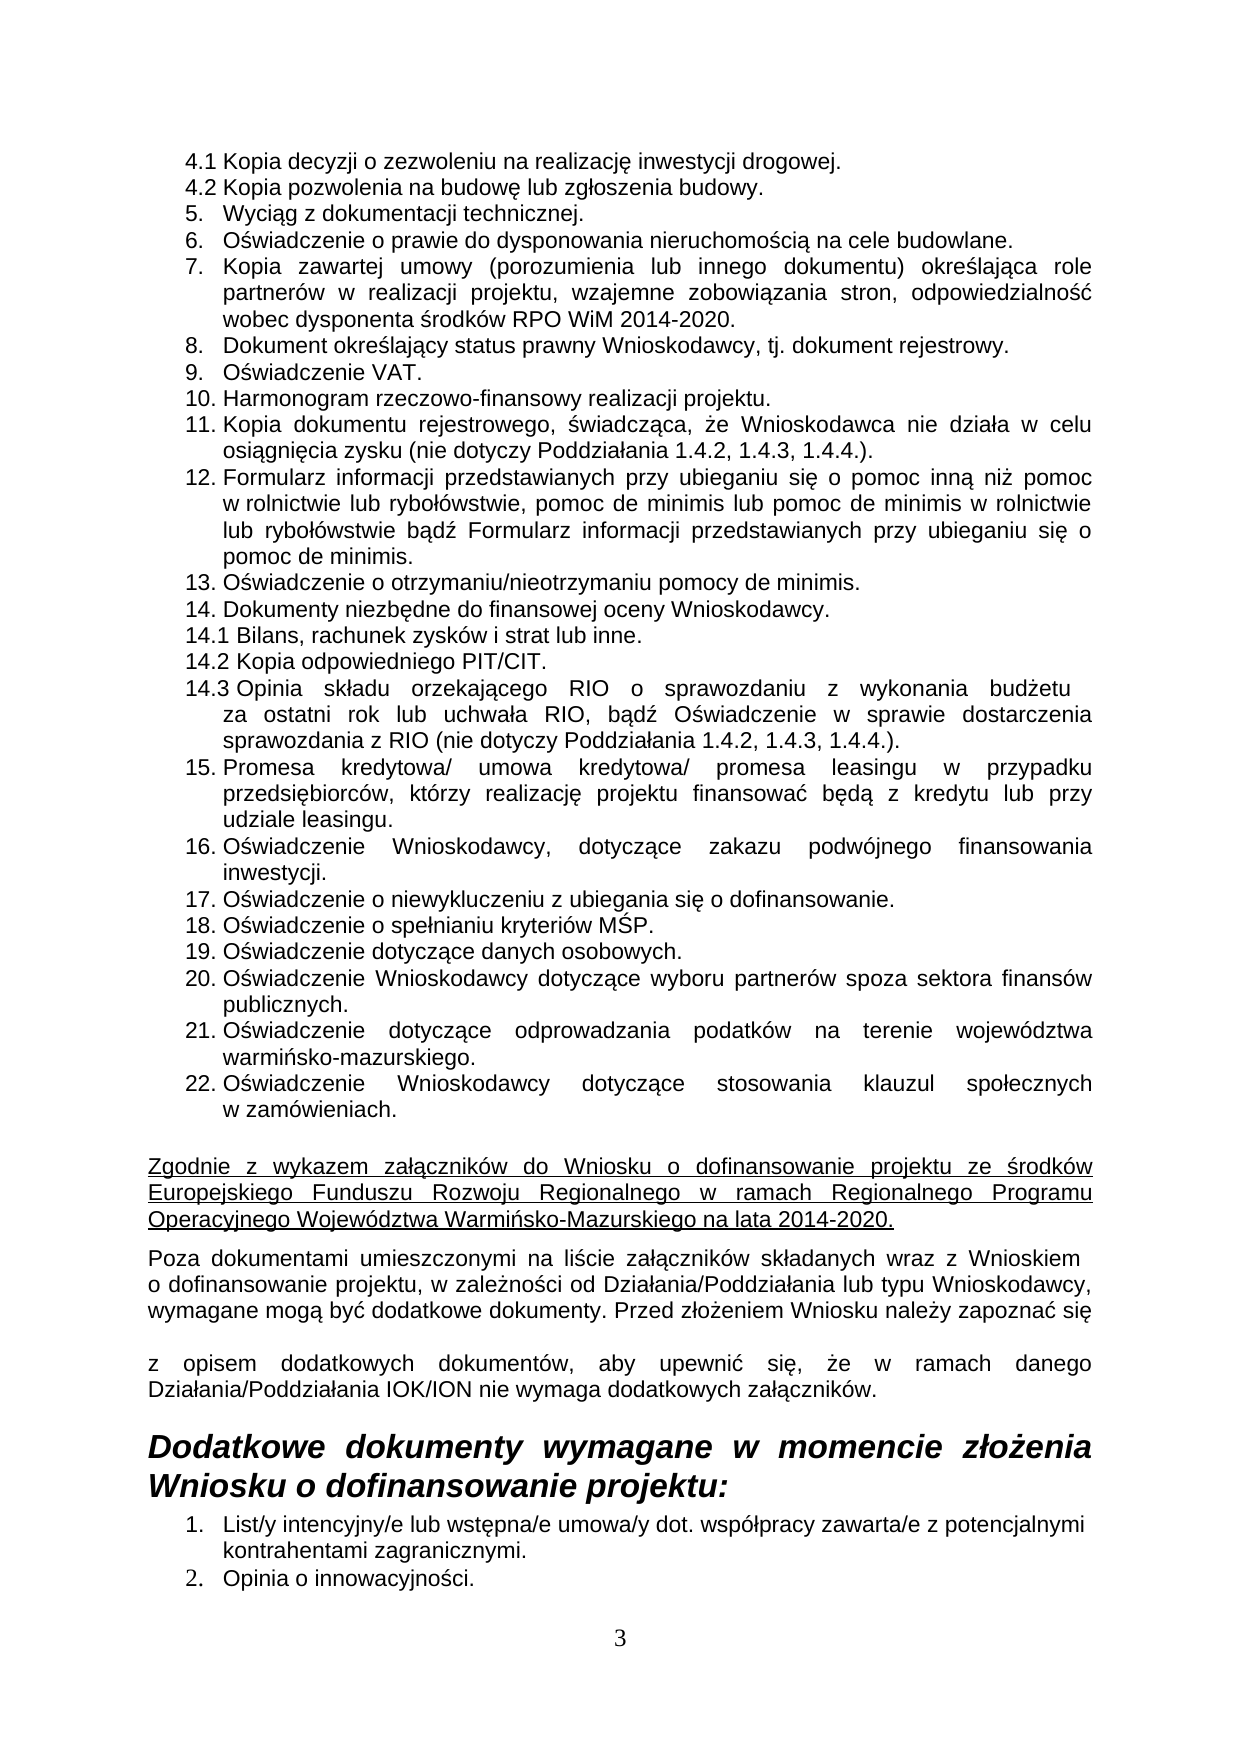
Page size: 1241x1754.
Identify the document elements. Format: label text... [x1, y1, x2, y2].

list Oświadczenie o prawie do dysponowania nieruchomością na cele budowlane. [185, 227, 1093, 253]
list Opinia o innowacyjności. [185, 1563, 1093, 1592]
list Wyciąg z dokumentacji technicznej. [185, 200, 1093, 227]
list Oświadczenie o spełnianiu kryteriów MŚP. [185, 912, 1093, 938]
list Kopia odpowiedniego PIT/CIT. [185, 648, 1093, 675]
list List/y intencyjny/e lub wstępna/e umowa/y dot. współpracy zawarta/e z potencjalnymi kontrahentami zagranicznymi. [185, 1511, 1093, 1563]
text Zgodnie z wykazem załączników do Wniosku o dofinansowanie projektu ze środków Europejskiego Funduszu Rozwoju Regionalnego w ramach Regionalnego Programu Operacyjnego Województwa Warmińsko-Mazurskiego na lata 2014-2020. [148, 1203, 1093, 1232]
list Oświadczenie dotyczące danych osobowych. [185, 938, 1093, 964]
list Kopia decyzji o zezwoleniu na realizację inwestycji drogowej. [185, 148, 1093, 174]
list Dokument określający status prawny Wnioskodawcy, tj. dokument rejestrowy. [185, 332, 1093, 358]
text Poza dokumentami umieszczonymi na liście załączników składanych wraz z Wnioskiem o dofinansowanie projektu, w zależności od Działania/Poddziałania lub typu Wnioskodawcy, wymagane mogą być dodatkowe dokumenty. Przed złożeniem Wniosku należy zapoznać się z opisem dodatkowych dokumentów, aby upewnić się, że w ramach danego Działania/Poddziałania IOK/ION nie wymaga dodatkowych załączników. [148, 1244, 1093, 1403]
list Oświadczenie o niewykluczeniu z ubiegania się o dofinansowanie. [185, 886, 1093, 912]
text Zgodnie z wykazem załączników do Wniosku o dofinansowanie projektu ze środków Europejskiego Funduszu Rozwoju Regionalnego w ramach Regionalnego Programu Operacyjnego Województwa Warmińsko-Mazurskiego na lata 2014-2020. [148, 1177, 1093, 1202]
text Zgodnie z wykazem załączników do Wniosku o dofinansowanie projektu ze środków Europejskiego Funduszu Rozwoju Regionalnego w ramach Regionalnego Programu Operacyjnego Województwa Warmińsko-Mazurskiego na lata 2014-2020. [148, 1153, 1093, 1176]
list Formularz informacji przedstawianych przy ubieganiu się o pomoc inną niż pomoc w rolnictwie lub rybołówstwie, pomoc de minimis lub pomoc de minimis w rolnictwie lub rybołówstwie bądź Formularz informacji przedstawianych przy ubieganiu się o pomoc de minimis. [185, 464, 1093, 569]
list Oświadczenie dotyczące odprowadzania podatków na terenie województwa warmińsko-mazurskiego. [185, 1017, 1093, 1070]
list Bilans, rachunek zysków i strat lub inne. [185, 622, 1093, 648]
list Opinia składu orzekającego RIO o sprawozdaniu z wykonania budżetu za ostatni rok lub uchwała RIO, bądź Oświadczenie w sprawie dostarczenia sprawozdania z RIO (nie dotyczy Poddziałania 1.4.2, 1.4.3, 1.4.4.). [185, 675, 1093, 754]
list Oświadczenie o otrzymaniu/nieotrzymaniu pomocy de minimis. [185, 569, 1093, 596]
list Promesa kredytowa/ umowa kredytowa/ promesa leasingu w przypadku przedsiębiorców, którzy realizację projektu finansować będą z kredytu lub przy udziale leasingu. [185, 754, 1093, 833]
list Kopia dokumentu rejestrowego, świadcząca, że Wnioskodawca nie działa w celu osiągnięcia zysku (nie dotyczy Poddziałania 1.4.2, 1.4.3, 1.4.4.). [185, 411, 1093, 464]
list Oświadczenie VAT. [185, 358, 1093, 385]
subtitle Dodatkowe dokumenty wymagane w momencie złożenia Wniosku o dofinansowanie projektu: [148, 1428, 1093, 1504]
list Dokumenty niezbędne do finansowej oceny Wnioskodawcy. [185, 596, 1093, 622]
list Kopia zawartej umowy (porozumienia lub innego dokumentu) określająca role partnerów w realizacji projektu, wzajemne zobowiązania stron, odpowiedzialność wobec dysponenta środków RPO WiM 2014-2020. [185, 253, 1093, 332]
list Oświadczenie Wnioskodawcy, dotyczące zakazu podwójnego finansowania inwestycji. [185, 833, 1093, 886]
list Harmonogram rzeczowo-finansowy realizacji projektu. [185, 385, 1093, 411]
list Oświadczenie Wnioskodawcy dotyczące wyboru partnerów spoza sektora finansów publicznych. [185, 964, 1093, 1017]
list Oświadczenie Wnioskodawcy dotyczące stosowania klauzul społecznych w zamówieniach. [185, 1070, 1093, 1123]
list Kopia pozwolenia na budowę lub zgłoszenia budowy. [185, 174, 1093, 200]
